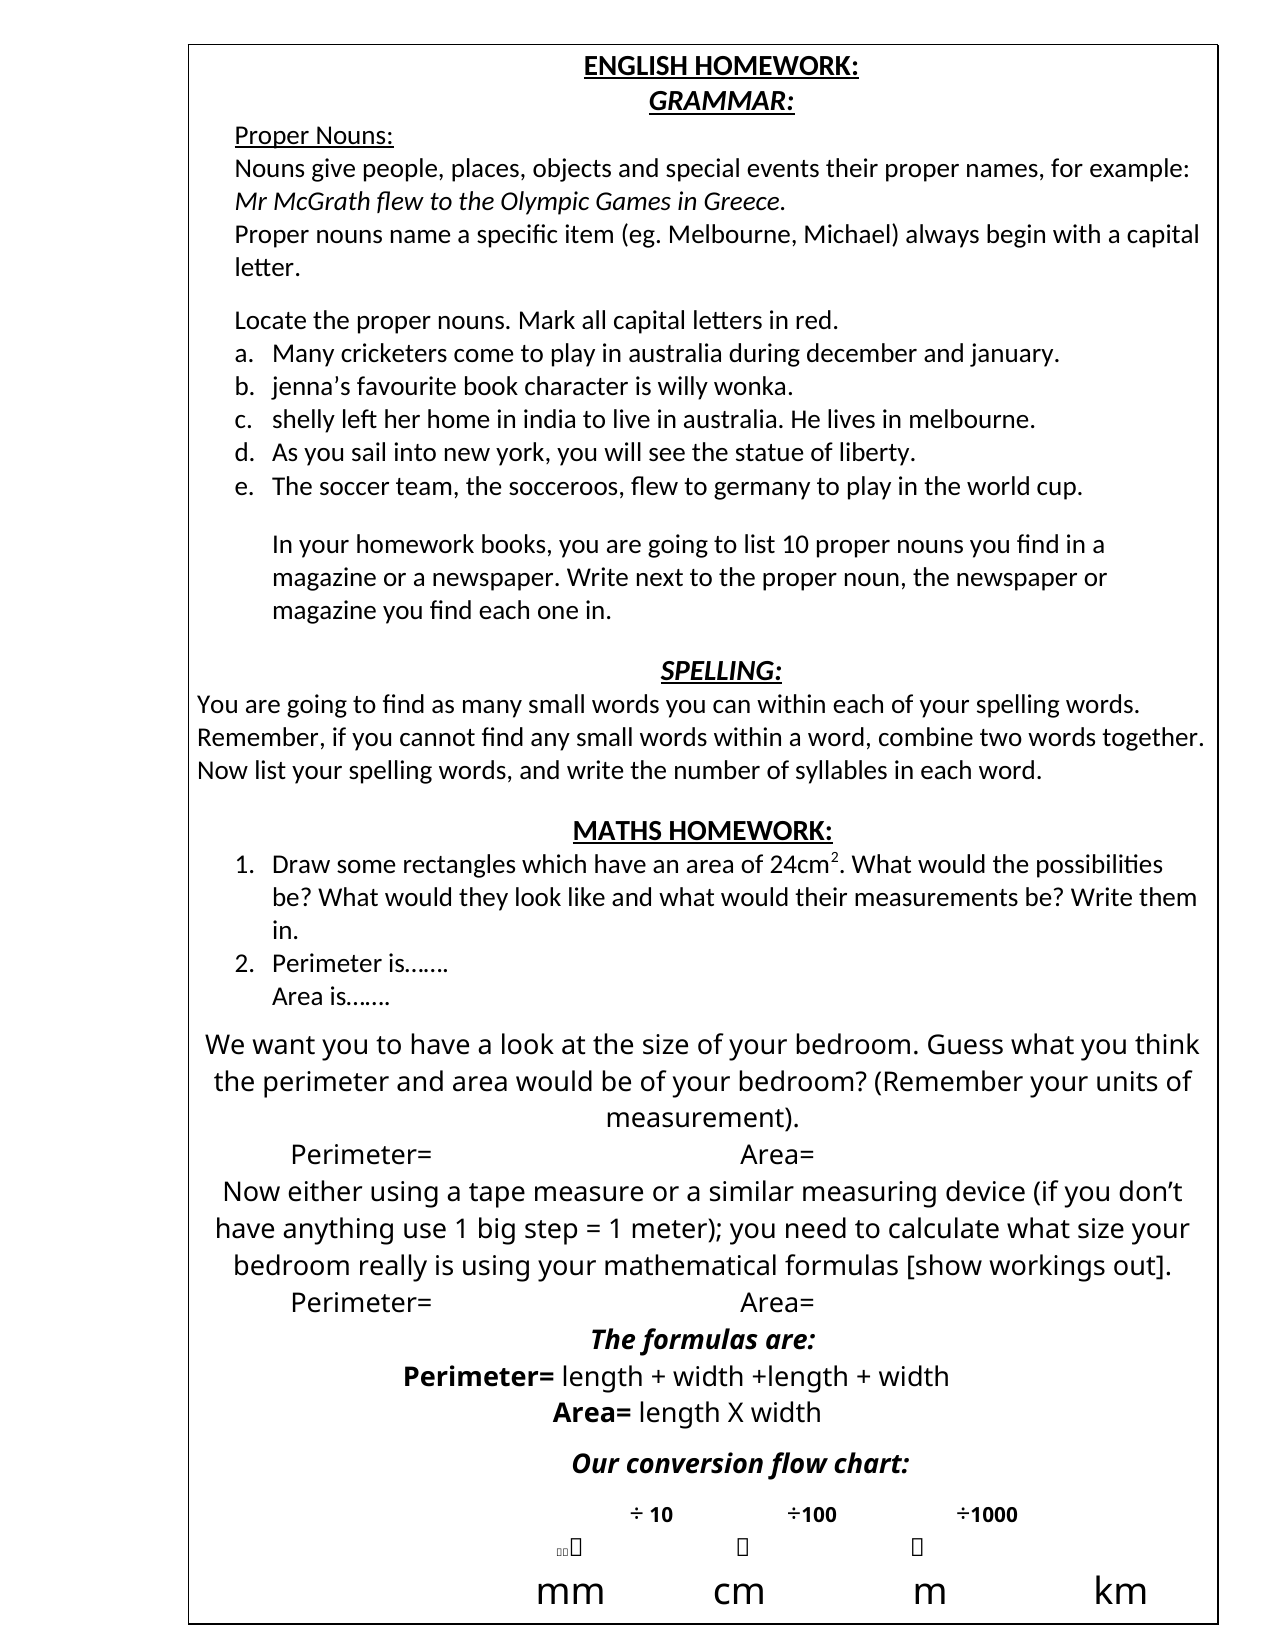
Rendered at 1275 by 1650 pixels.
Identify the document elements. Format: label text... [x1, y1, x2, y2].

text You are going to find as many small words you can within each of your spelling words. Remember, if you cannot find any small words within a word, combine two words together. [197, 687, 1208, 753]
text The formulas are: [197, 1320, 1208, 1357]
text Nouns give people, places, objects and special events their proper names, for example: Mr McGrath flew to the Olympic Games in Greece. [234, 151, 1208, 217]
text Locate the proper nouns. Mark all capital letters in red. [234, 303, 1208, 337]
text Proper nouns name a specific item (eg. Melbourne, Michael) always begin with a capital letter. [234, 217, 1208, 283]
list As you sail into new york, you will see the statue of liberty. [234, 436, 1208, 469]
text Perimeter= Area= [197, 1136, 1208, 1173]
list jenna’s favourite book character is willy wonka. [234, 369, 1208, 403]
list mm cm m km [272, 1564, 1208, 1615]
text Perimeter= length + width +length + width [197, 1357, 1208, 1394]
text Now list your spelling words, and write the number of syllables in each word. [197, 753, 1208, 786]
text ENGLISH HOMEWORK: [234, 47, 1208, 82]
list Our conversion flow chart: [272, 1445, 1208, 1482]
text Now either using a tape measure or a similar measuring device (if you don’t have anything use 1 big step = 1 meter); you need to calculate what size your bedroom really is using your mathematical formulas [show workings out]. [197, 1173, 1208, 1283]
list Perimeter is……. [234, 946, 1208, 979]
list shelly left her home in india to live in australia. He lives in melbourne. [234, 403, 1208, 436]
text We want you to have a look at the size of your bedroom. Guess what you think the perimeter and area would be of your bedroom? (Remember your units of measurement). [197, 1025, 1208, 1136]
list Draw some rectangles which have an area of 24cm2. What would the possibilities be? What would they look like and what would their measurements be? Write them in. [234, 847, 1208, 946]
text MATHS HOMEWORK: [197, 812, 1208, 847]
list    [272, 1530, 1208, 1564]
list Area is……. [272, 979, 1208, 1012]
text GRAMMAR: [234, 82, 1208, 118]
list Many cricketers come to play in australia during december and january. [234, 337, 1208, 369]
text Proper Nouns: [234, 118, 1208, 151]
text SPELLING: [234, 652, 1208, 687]
list The soccer team, the socceroos, flew to germany to play in the world cup. [234, 469, 1208, 502]
text Area= length X width [197, 1394, 1208, 1431]
text Perimeter= Area= [197, 1283, 1208, 1320]
list In your homework books, you are going to list 10 proper nouns you find in a magazine or a newspaper. Write next to the proper noun, the newspaper or magazine you find each one in. [272, 527, 1208, 626]
list ÷ 10 ÷100 ÷1000 [272, 1496, 1208, 1530]
